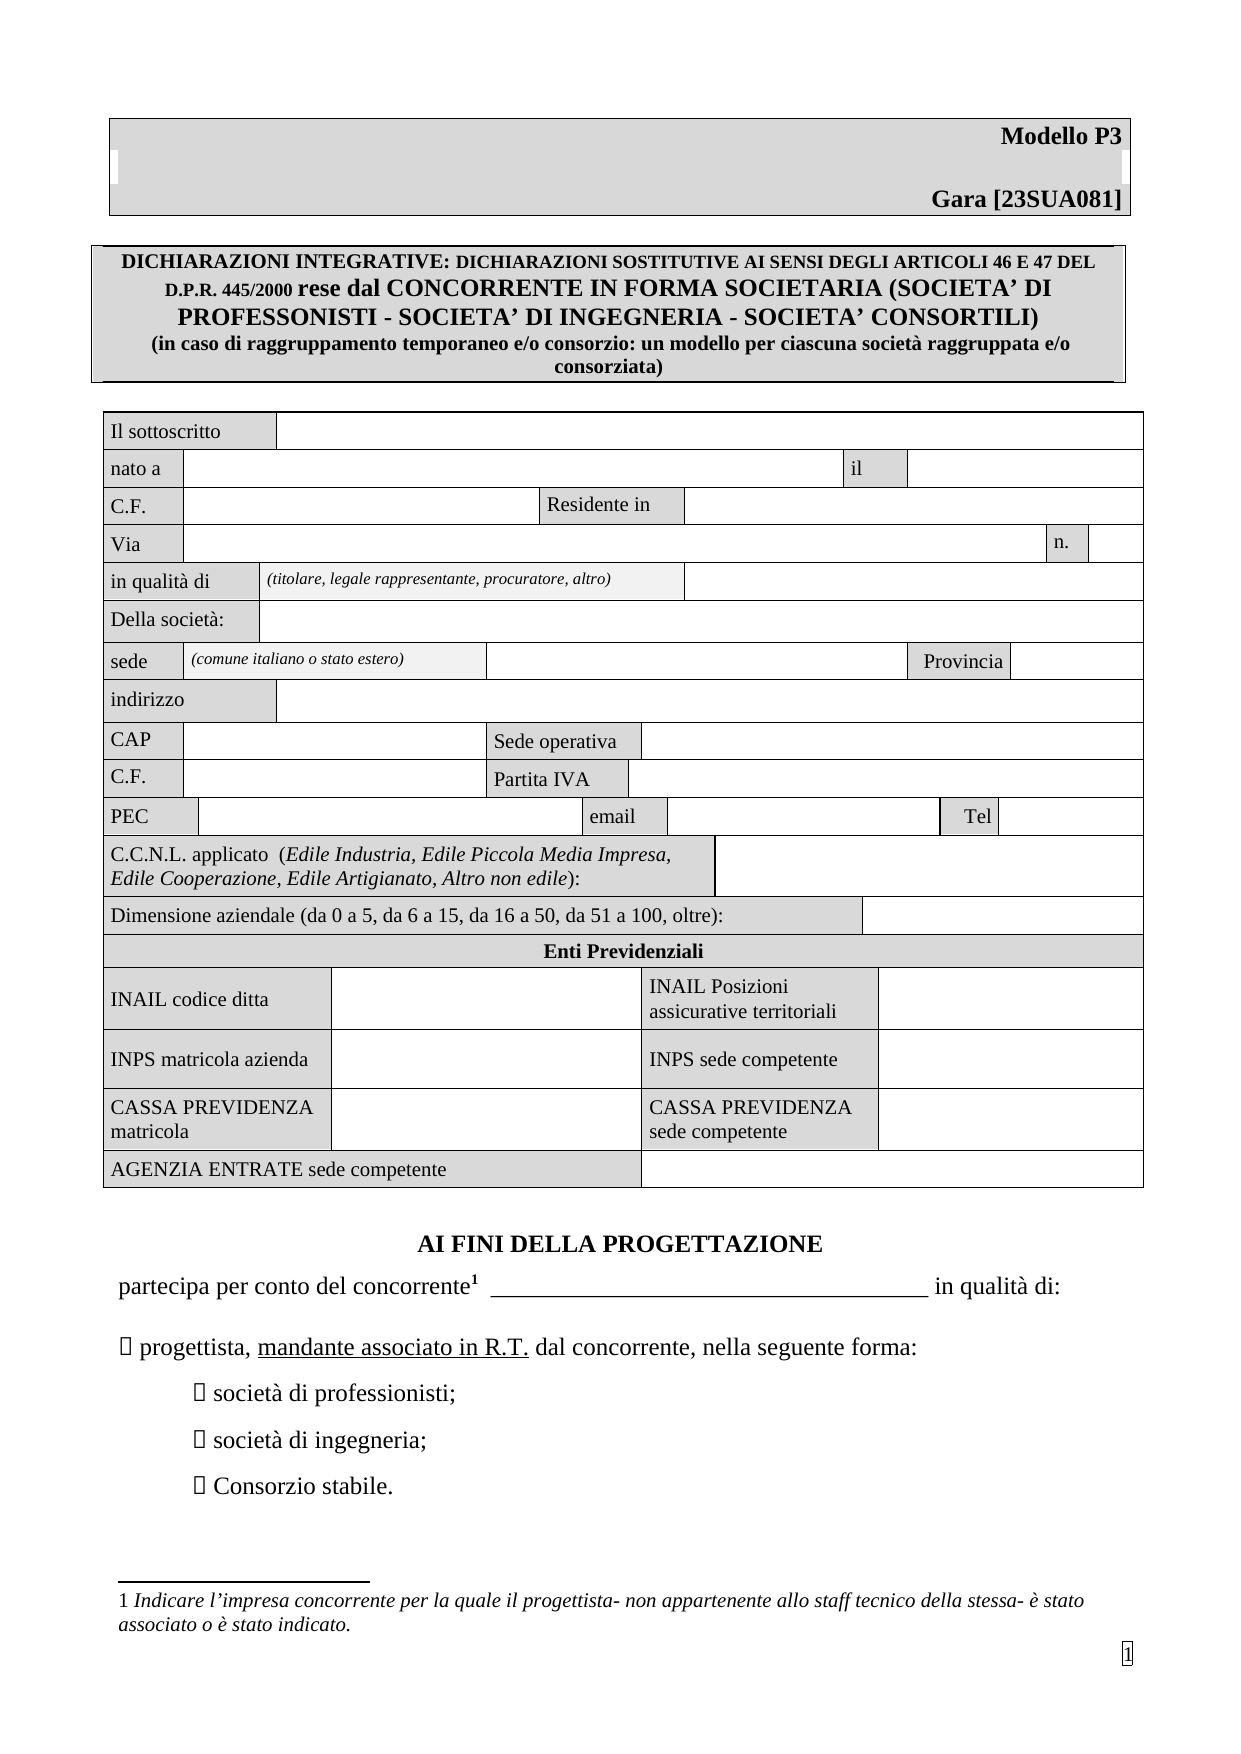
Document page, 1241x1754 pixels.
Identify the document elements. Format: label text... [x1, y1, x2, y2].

table_cell Partita IVA [487, 760, 628, 797]
table_cell sede [104, 643, 183, 679]
table_cell [1089, 525, 1143, 562]
table_cell indirizzo [104, 680, 276, 722]
table_cell [184, 525, 1046, 562]
table_cell Della società: [104, 601, 259, 642]
table_cell [863, 897, 1143, 934]
table_cell C.F. [104, 760, 183, 797]
table_cell [668, 798, 939, 834]
table_cell il [844, 450, 907, 487]
table_cell [199, 798, 582, 834]
table_cell [1011, 643, 1143, 679]
table_cell [184, 760, 486, 797]
text  Consorzio stabile. [118, 1468, 1122, 1502]
table_cell [277, 680, 1143, 722]
table_cell [184, 723, 486, 759]
table_cell [487, 643, 907, 679]
table_cell C.F. [104, 488, 183, 524]
table_cell [685, 488, 1143, 524]
table_cell [332, 968, 641, 1029]
table_cell [184, 488, 539, 524]
table_cell in qualità di [104, 563, 259, 599]
table_cell CASSA PREVIDENZA matricola [104, 1089, 331, 1149]
table_cell INPS sede competente [642, 1030, 878, 1088]
table_cell n. [1047, 525, 1088, 562]
table_cell (titolare, legale rappresentante, procuratore, altro) [260, 563, 684, 599]
table_header [277, 413, 1143, 449]
text Modello P3 [110, 119, 1130, 150]
table_cell [908, 450, 1143, 487]
table_cell [879, 1089, 1143, 1149]
table_cell [879, 968, 1143, 1029]
table_header Il sottoscritto [104, 413, 276, 449]
table_cell [260, 601, 1143, 642]
table_cell CAP [104, 723, 183, 759]
table_cell CASSA PREVIDENZA sede competente [642, 1089, 878, 1149]
table_cell Residente in [540, 488, 684, 524]
table_cell INAIL Posizioni assicurative territoriali [642, 968, 878, 1029]
table_cell [685, 563, 1143, 599]
text partecipa per conto del concorrente ___________________________________ in qualità di: [118, 1271, 1122, 1299]
table_cell C.C.N.L. applicato (Edile Industria, Edile Piccola Media Impresa, Edile Cooperazione, Edile Artigianato, Altro non edile): [104, 836, 714, 896]
table_cell Via [104, 525, 183, 562]
table_cell INPS matricola azienda [104, 1030, 331, 1088]
table_cell [879, 1030, 1143, 1088]
text  società di professionisti; [118, 1375, 1122, 1409]
table_cell [642, 723, 1143, 759]
table_cell Enti Previdenziali [104, 935, 1143, 967]
table_cell [629, 760, 1143, 797]
table_cell Provincia [908, 643, 1010, 679]
table_cell PEC [104, 798, 198, 834]
table_cell [332, 1030, 641, 1088]
table_cell (comune italiano o stato estero) [184, 643, 486, 679]
table_cell [332, 1089, 641, 1149]
table_cell nato a [104, 450, 183, 487]
table_cell email [583, 798, 667, 834]
table_cell Sede operativa [487, 723, 641, 759]
text  progettista, mandante associato in R.T. dal concorrente, nella seguente forma: [118, 1328, 1122, 1362]
table_cell [716, 836, 1143, 896]
text AI FINI DELLA PROGETTAZIONE [118, 1229, 1122, 1258]
table_cell INAIL codice ditta [104, 968, 331, 1029]
table_cell [642, 1151, 1143, 1187]
table_cell Dimensione aziendale (da 0 a 5, da 6 a 15, da 16 a 50, da 51 a 100, oltre): [104, 897, 862, 934]
table_cell [999, 798, 1143, 834]
table_cell AGENZIA ENTRATE sede competente [104, 1151, 641, 1187]
table_cell Tel [941, 798, 998, 834]
table_cell [184, 450, 843, 487]
text  società di ingegneria; [118, 1421, 1122, 1455]
text Gara [23SUA081] [110, 181, 1130, 215]
